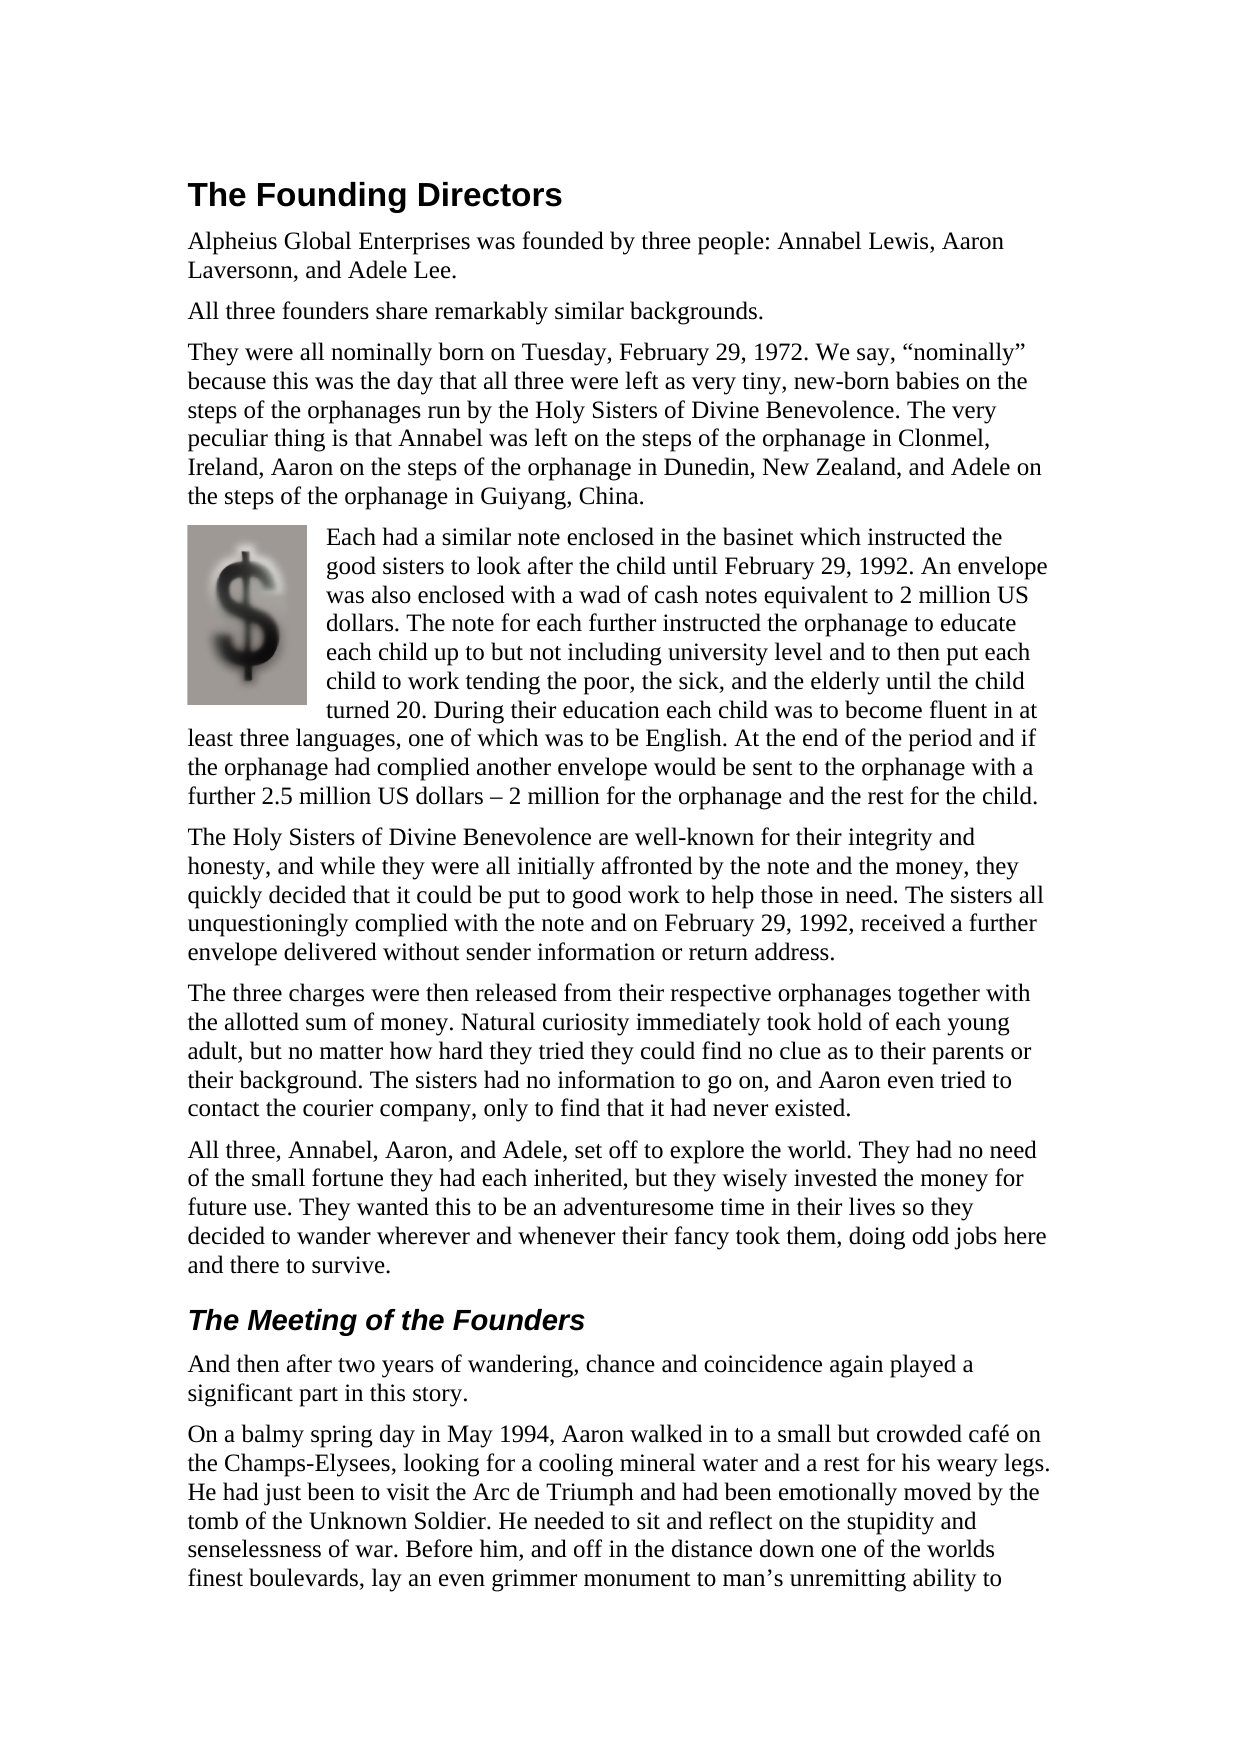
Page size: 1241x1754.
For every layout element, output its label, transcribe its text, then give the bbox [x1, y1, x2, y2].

text The Holy Sisters of Divine Benevolence are well-known for their integrity and honesty, and while they were all initially affronted by the note and the money, they quickly decided that it could be put to good work to help those in need. The sisters all unquestioningly complied with the note and on February 29, 1992, received a further envelope delivered without sender information or return address. [187, 822, 1053, 966]
text The three charges were then released from their respective orphanages together with the allotted sum of money. Natural curiosity immediately took hold of each young adult, but no matter how hard they tried they could find no clue as to their parents or their background. The sisters had no information to go on, and Aaron even tried to contact the courier company, only to find that it had never existed. [187, 978, 1053, 1122]
text Each had a similar note enclosed in the basinet which instructed the good sisters to look after the child until February 29, 1992. An envelope was also enclosed with a wad of cash notes equivalent to 2 million US dollars. The note for each further instructed the orphanage to educate each child up to but not including university level and to then put each child to work tending the poor, the sick, and the elderly until the child turned 20. During their education each child was to become fluent in at least three languages, one of which was to be English. At the end of the period and if the orphanage had complied another envelope would be sent to the orphanage with a further 2.5 million US dollars – 2 million for the orphanage and the rest for the child. [187, 522, 1053, 810]
text All three, Annabel, Aaron, and Adele, set off to explore the world. They had no need of the small fortune they had each inherited, but they wisely invested the money for future use. They wanted this to be an adventuresome time in their lives so they decided to wander wherever and whenever their fancy took them, doing odd jobs here and there to survive. [187, 1135, 1053, 1278]
subtitle The Founding Directors [187, 175, 1053, 213]
text And then after two years of wandering, chance and coincidence again played a significant part in this story. [187, 1349, 1053, 1407]
subtitle The Meeting of the Founders [187, 1303, 1053, 1337]
text Alpheius Global Enterprises was founded by three people: Annabel Lewis, Aaron Laversonn, and Adele Lee. [187, 226, 1053, 283]
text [187, 1419, 1053, 1592]
text All three founders share remarkably similar backgrounds. [187, 296, 1053, 325]
text They were all nominally born on Tuesday, February 29, 1972. We say, “nominally” because this was the day that all three were left as very tiny, new-born babies on the steps of the orphanages run by the Holy Sisters of Divine Benevolence. The very peculiar thing is that Annabel was left on the steps of the orphanage in Clonmel, Ireland, Aaron on the steps of the orphanage in Dunedin, New Zealand, and Adele on the steps of the orphanage in Guiyang, China. [187, 337, 1053, 510]
picture [187, 525, 307, 705]
